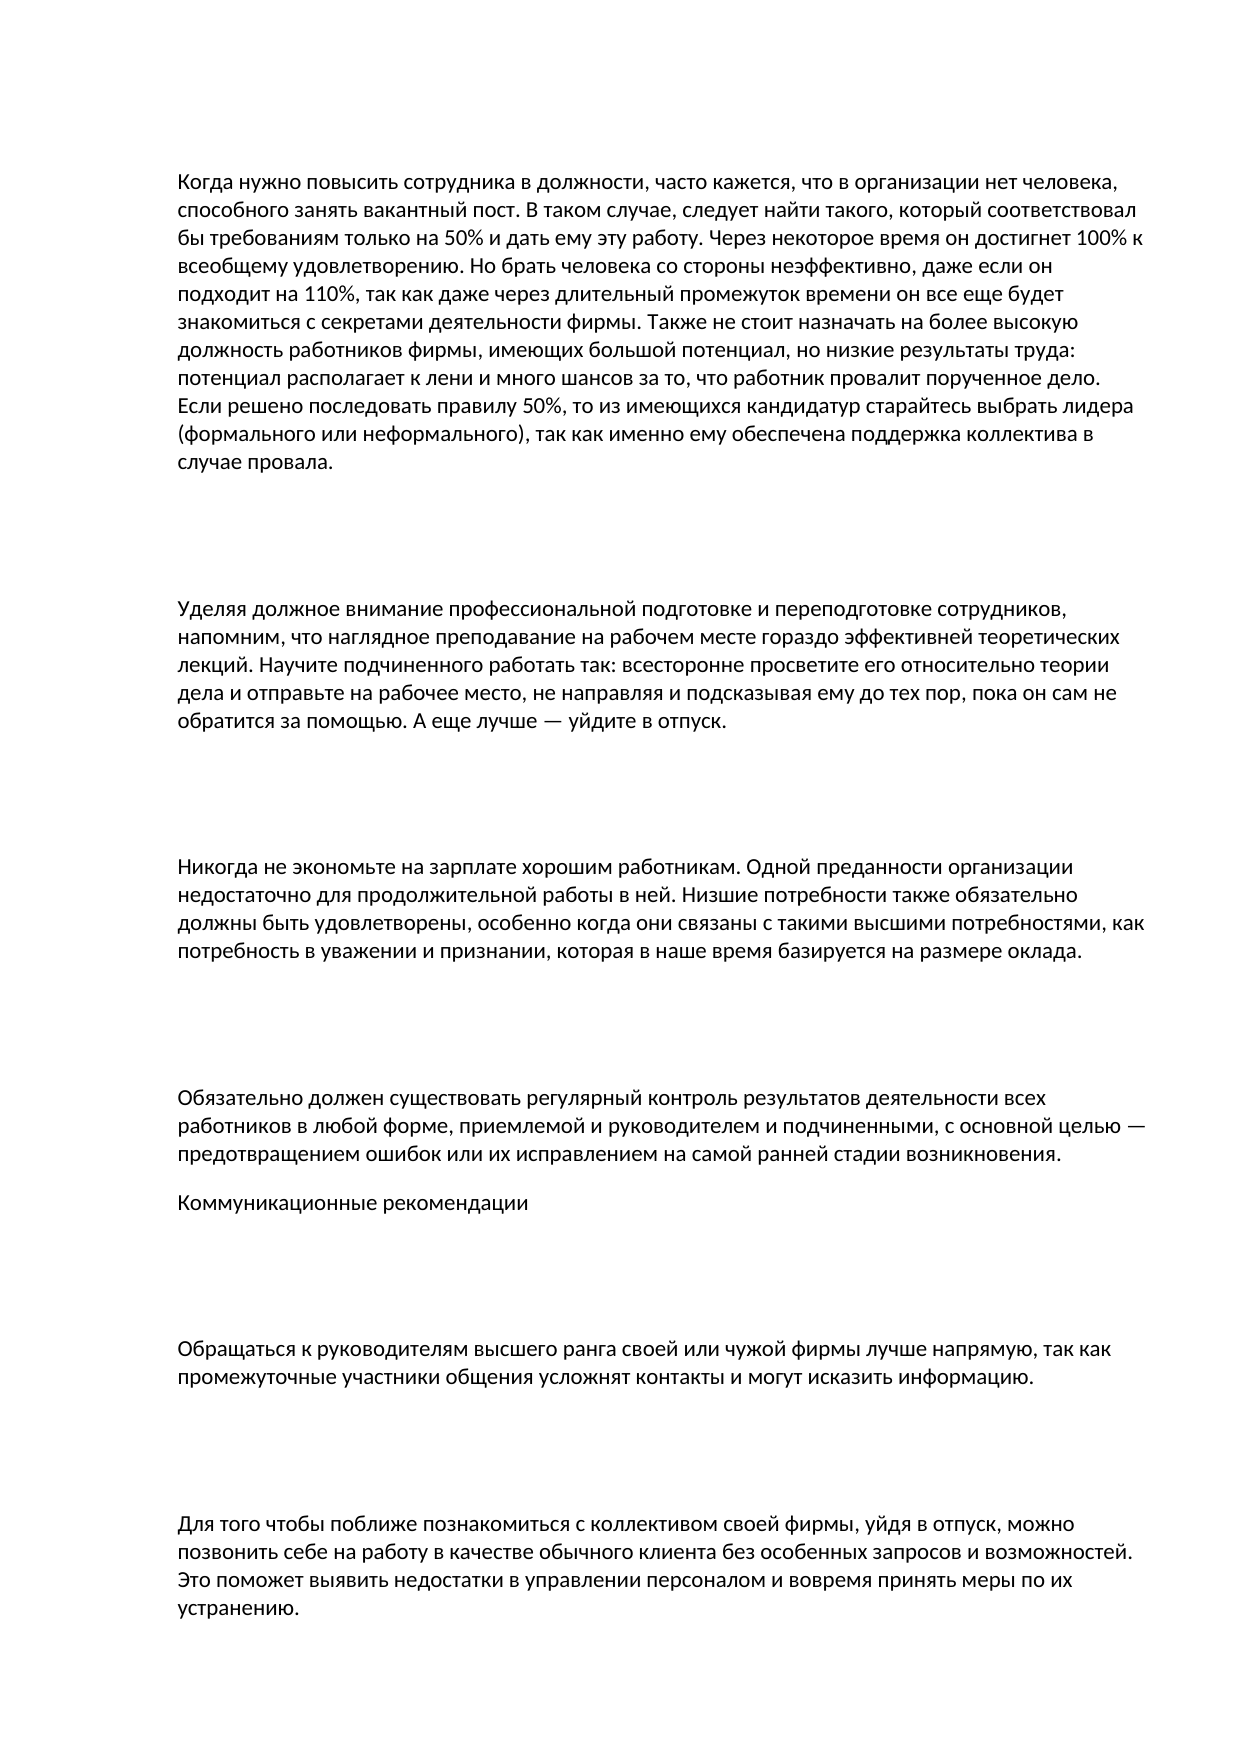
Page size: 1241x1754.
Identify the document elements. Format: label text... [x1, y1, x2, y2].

text Когда нужно повысить сотрудника в должности, часто кажется, что в организации нет человека, способного занять вакантный пост. В таком случае, следует найти такого, который соответствовал бы требованиям только на 50% и дать ему эту работу. Через некоторое время он достигнет 100% к всеобщему удовлетворению. Но брать человека со стороны неэффективно, даже если он подходит на 110%, так как даже через длительный промежуток времени он все еще будет знакомиться с секретами деятельности фирмы. Также не стоит назначать на более высокую должность работников фирмы, имеющих большой потенциал, но низкие результаты труда: потенциал располагает к лени и много шансов за то, что работник провалит порученное дело. Если решено последовать правилу 50%, то из имеющихся кандидатур старайтесь выбрать лидера (формального или неформального), так как именно ему обеспечена поддержка коллектива в случае провала. [177, 167, 1152, 475]
text Для того чтобы поближе познакомиться с коллективом своей фирмы, уйдя в отпуск, можно позвонить себе на работу в качестве обычного клиента без особенных запросов и возможностей. Это поможет выявить недостатки в управлении персоналом и вовремя принять меры по их устранению. [177, 1509, 1152, 1621]
text Никогда не экономьте на зарплате хорошим работникам. Одной преданности организации недостаточно для продолжительной работы в ней. Низшие потребности также обязательно должны быть удовлетворены, особенно когда они связаны с такими высшими потребностями, как потребность в уважении и признании, которая в наше время базируется на размере оклада. [177, 852, 1152, 964]
text Обращаться к руководителям высшего ранга своей или чужой фирмы лучше напрямую, так как промежуточные участники общения усложнят контакты и могут исказить информацию. [177, 1334, 1152, 1391]
text Коммуникационные рекомендации [177, 1188, 1152, 1216]
text Уделяя должное внимание профессиональной подготовке и переподготовке сотрудников, напомним, что наглядное преподавание на рабочем месте гораздо эффективней теоретических лекций. Научите подчиненного работать так: всесторонне просветите его относительно теории дела и отправьте на рабочее место, не направляя и подсказывая ему до тех пор, пока он сам не обратится за помощью. А еще лучше — уйдите в отпуск. [177, 594, 1152, 734]
text Обязательно должен существовать регулярный контроль результатов деятельности всех работников в любой форме, приемлемой и руководителем и подчиненными, с основной целью — предотвращением ошибок или их исправлением на самой ранней стадии возникновения. [177, 1083, 1152, 1167]
